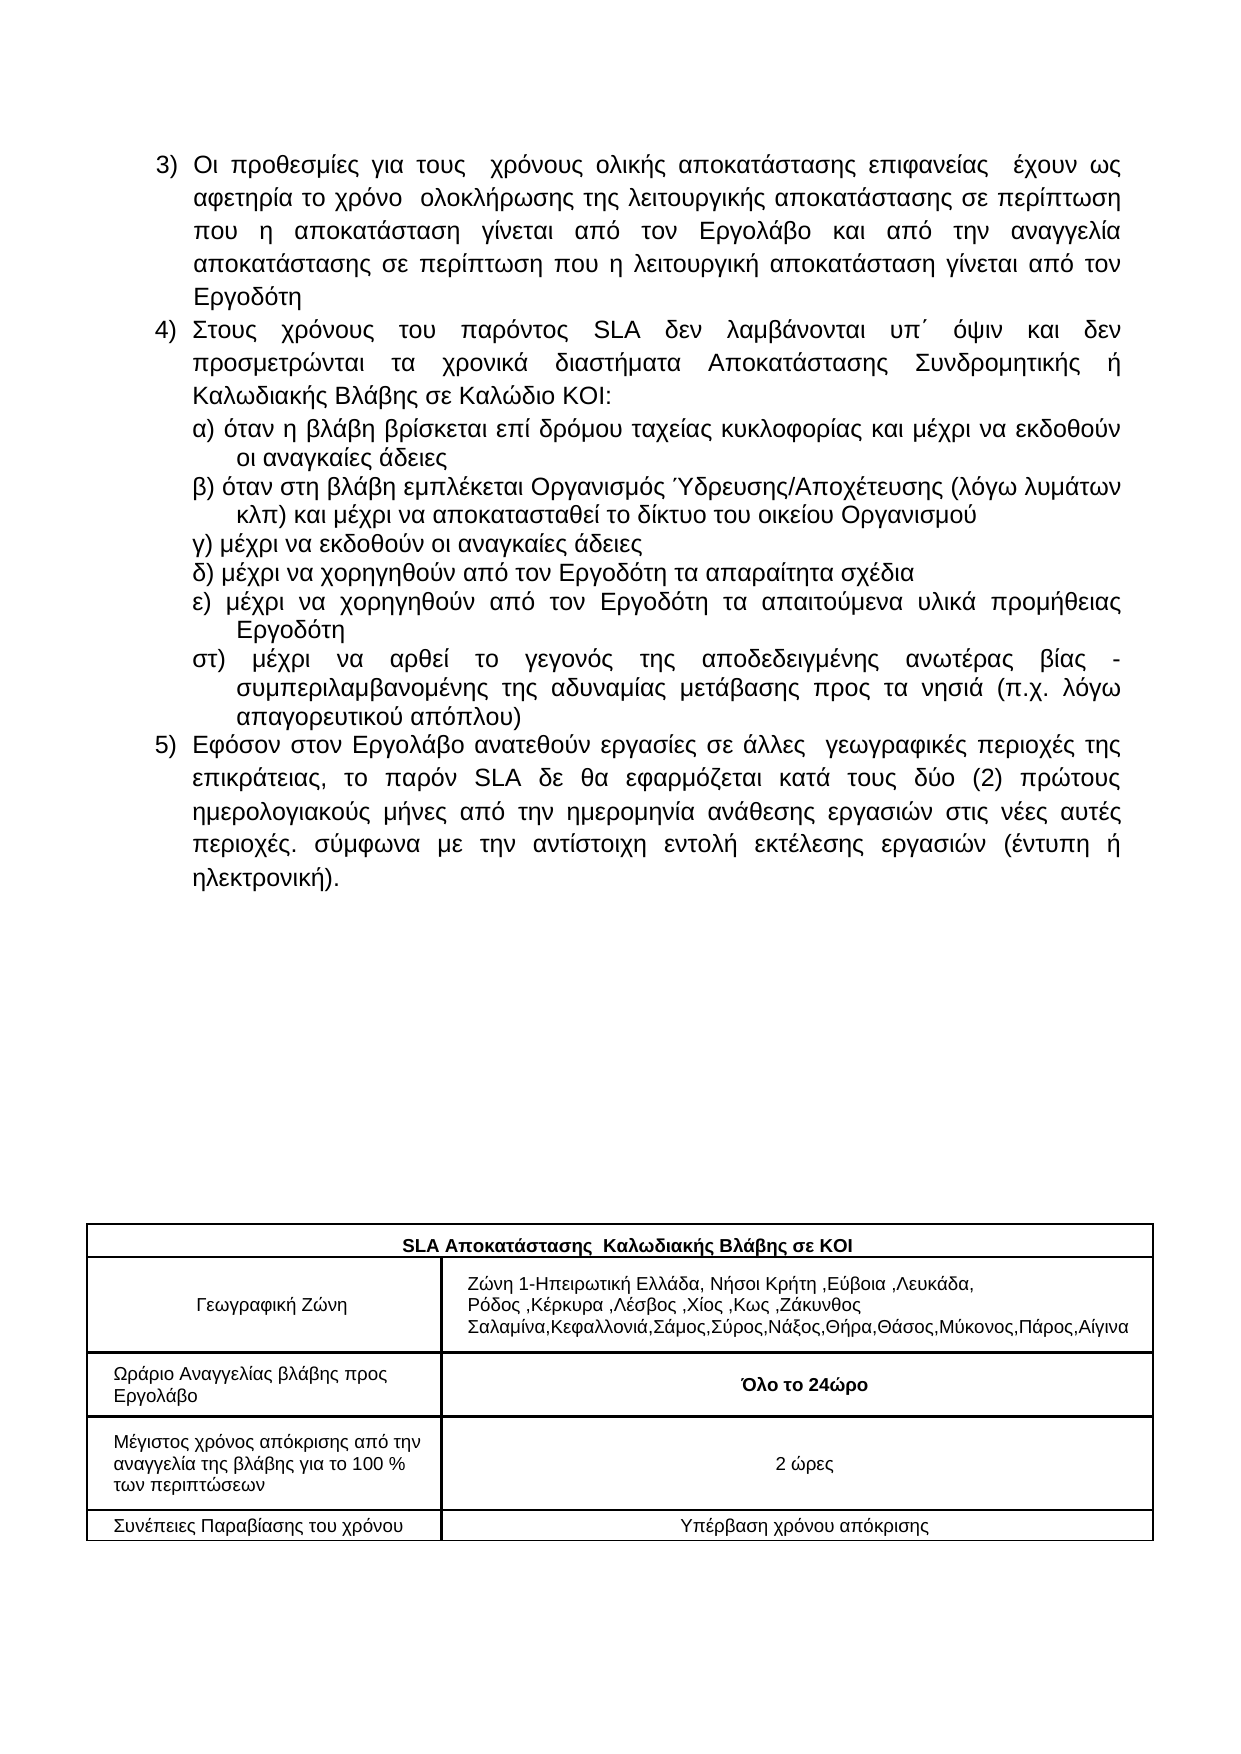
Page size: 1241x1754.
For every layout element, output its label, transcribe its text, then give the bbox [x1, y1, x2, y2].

table_cell Όλο το 24ώρο [443, 1354, 1152, 1415]
table_header SLA Αποκατάστασης Καλωδιακής Βλάβης σε ΚΟΙ [88, 1225, 1152, 1256]
list Εφόσον στον Εργολάβο ανατεθούν εργασίες σε άλλες γεωγραφικές περιοχές της επικράτειας, το παρόν SLA δε θα εφαρμόζεται κατά τους δύο (2) πρώτους ημερολογιακούς μήνες από την ημερομηνία ανάθεσης εργασιών στις νέες αυτές περιοχές. σύμφωνα με την αντίστοιχη εντολή εκτέλεσης εργασιών (έντυπη ή ηλεκτρονική). [154, 730, 1122, 891]
table_cell 2 ώρες [443, 1418, 1152, 1509]
text γ) μέχρι να εκδοθούν οι αναγκαίες άδειες [192, 529, 1122, 558]
text στ) μέχρι να αρθεί το γεγονός της αποδεδειγμένης ανωτέρας βίας - συμπεριλαμβανομένης της αδυναμίας μετάβασης προς τα νησιά (π.χ. λόγω απαγορευτικού απόπλου) [192, 644, 1122, 730]
table_cell Μέγιστος χρόνος απόκρισης από την αναγγελία της βλάβης για το 100 % των περιπτώσεων [88, 1418, 440, 1509]
text α) όταν η βλάβη βρίσκεται επί δρόμου ταχείας κυκλοφορίας και μέχρι να εκδοθούν οι αναγκαίες άδειες [192, 414, 1122, 472]
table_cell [88, 1511, 440, 1540]
text ε) μέχρι να χορηγηθούν από τον Εργοδότη τα απαιτούμενα υλικά προμήθειας Εργοδότη [192, 587, 1122, 644]
list Στους χρόνους του παρόντος SLA δεν λαμβάνονται υπ΄ όψιν και δεν προσμετρώνται τα χρονικά διαστήματα Αποκατάστασης Συνδρομητικής ή Καλωδιακής Βλάβης σε Καλώδιο ΚΟΙ: [154, 315, 1122, 410]
table_cell Ωράριο Αναγγελίας βλάβης προς Εργολάβο [88, 1354, 440, 1415]
table_cell Γεωγραφική Ζώνη [88, 1258, 440, 1351]
list Οι προθεσμίες για τους χρόνους ολικής αποκατάστασης επιφανείας έχουν ως αφετηρία το χρόνο ολοκλήρωσης της λειτουργικής αποκατάστασης σε περίπτωση που η αποκατάσταση γίνεται από τον Εργολάβο και από την αναγγελία αποκατάστασης σε περίπτωση που η λειτουργική αποκατάσταση γίνεται από τον Εργοδότη [156, 150, 1122, 311]
text β) όταν στη βλάβη εμπλέκεται Οργανισμός Ύδρευσης/Αποχέτευσης (λόγω λυμάτων κλπ) και μέχρι να αποκατασταθεί το δίκτυο του οικείου Οργανισμού [192, 472, 1122, 529]
text δ) μέχρι να χορηγηθούν από τον Εργοδότη τα απαραίτητα σχέδια [192, 558, 1122, 587]
table_cell Υπέρβαση χρόνου απόκρισης [443, 1511, 1152, 1540]
table_cell Ζώνη 1-Ηπειρωτική Ελλάδα, Νήσοι Κρήτη ,Εύβοια ,Λευκάδα, Ρόδος ,Κέρκυρα ,Λέσβος ,Χίος ,Κως ,Ζάκυνθος Σαλαμίνα,Κεφαλλονιά,Σάμος,Σύρος,Νάξος,Θήρα,Θάσος,Μύκονος,Πάρος,Αίγινα [443, 1258, 1152, 1351]
